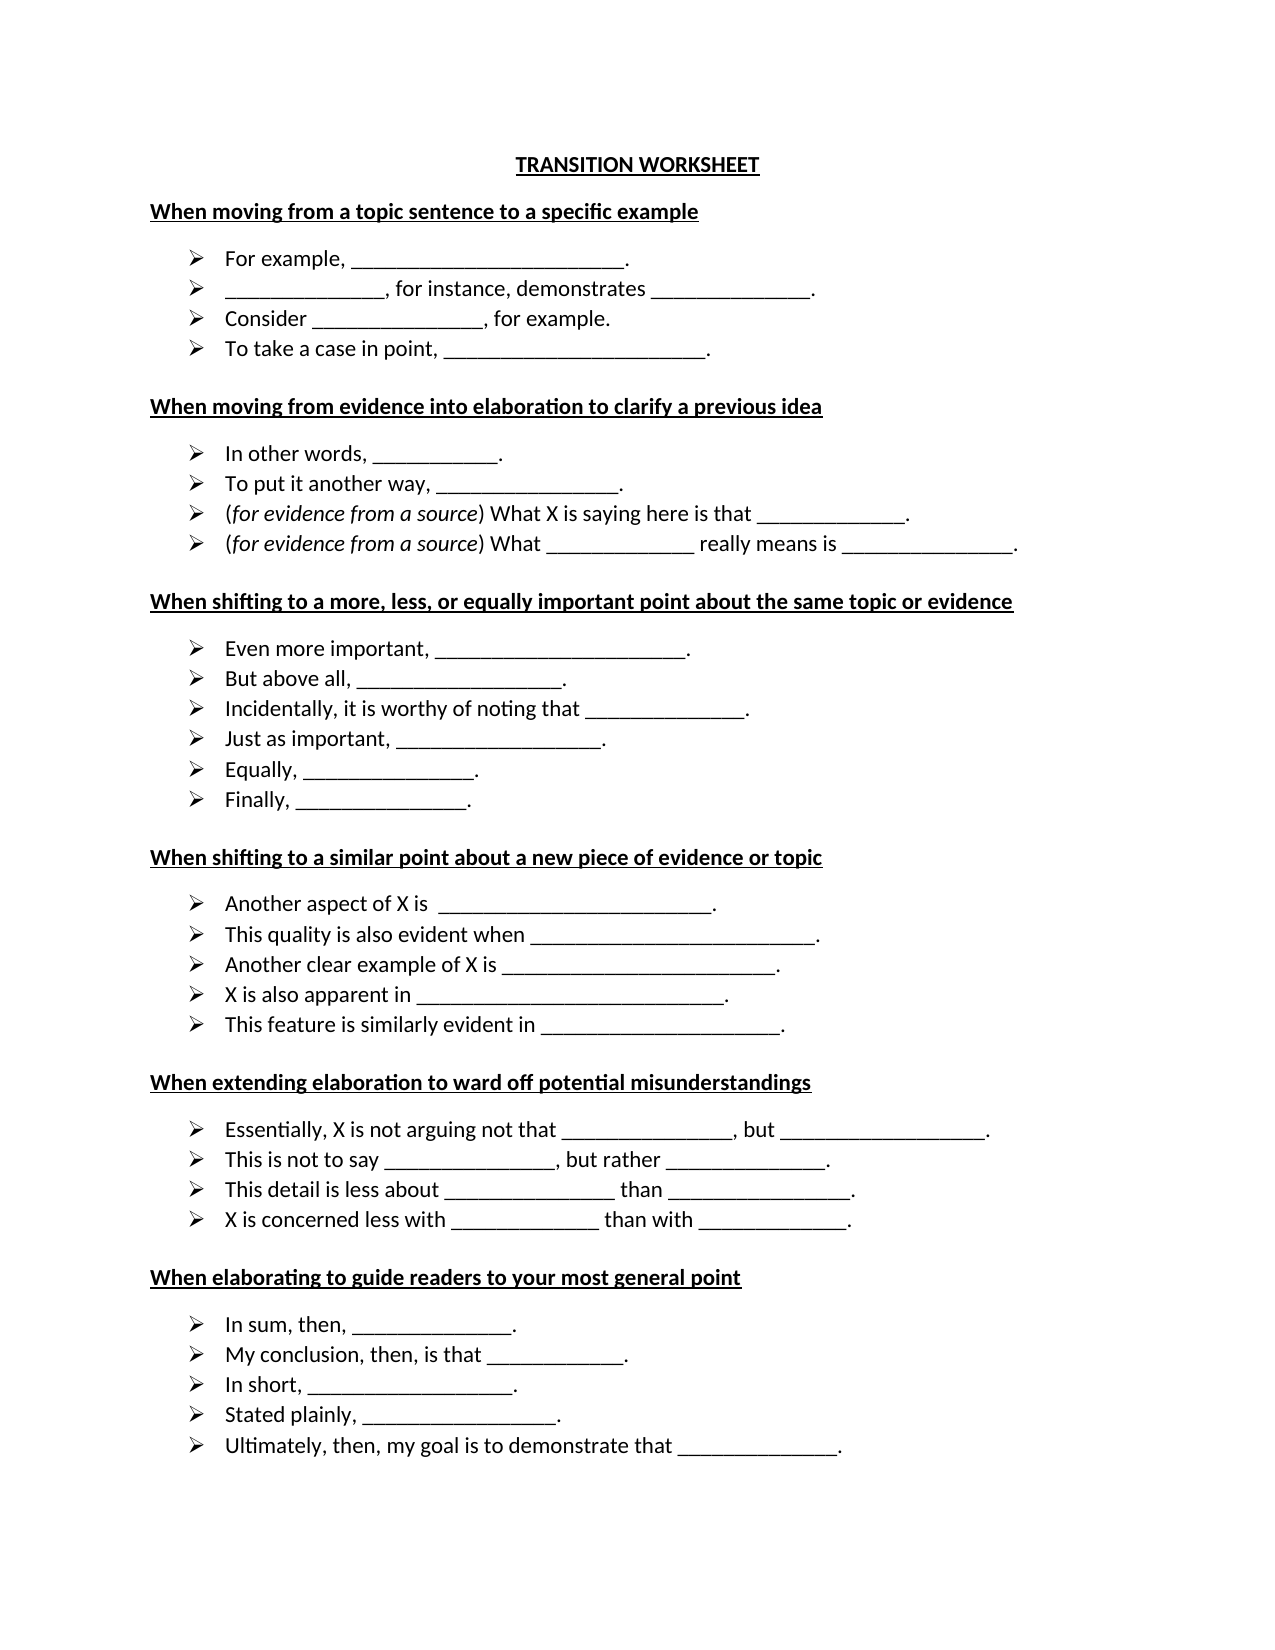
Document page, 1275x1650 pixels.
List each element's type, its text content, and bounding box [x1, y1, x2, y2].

list Another aspect of X is ________________________. [187, 889, 1125, 917]
text When shifting to a more, less, or equally important point about the same topic or evidence [150, 587, 1125, 615]
list ______________, for instance, demonstrates ______________. [187, 274, 1125, 302]
list My conclusion, then, is that ____________. [187, 1340, 1125, 1368]
list (for evidence from a source) What _____________ really means is _______________. [187, 529, 1125, 557]
list Even more important, ______________________. [187, 634, 1125, 662]
list This detail is less about _______________ than ________________. [187, 1175, 1125, 1203]
text TRANSITION WORKSHEET [150, 150, 1125, 178]
list X is concerned less with _____________ than with _____________. [187, 1205, 1125, 1233]
list Incidentally, it is worthy of noting that ______________. [187, 694, 1125, 722]
list Ultimately, then, my goal is to demonstrate that ______________. [187, 1431, 1125, 1459]
text When moving from evidence into elaboration to clarify a previous idea [150, 392, 1125, 420]
list In short, __________________. [187, 1370, 1125, 1398]
list Consider _______________, for example. [187, 304, 1125, 332]
list To take a case in point, _______________________. [187, 334, 1125, 362]
list In sum, then, ______________. [187, 1310, 1125, 1338]
text When extending elaboration to ward off potential misunderstandings [150, 1068, 1125, 1096]
list But above all, __________________. [187, 664, 1125, 692]
list Essentially, X is not arguing not that _______________, but __________________. [187, 1115, 1125, 1143]
list For example, ________________________. [187, 244, 1125, 272]
list Finally, _______________. [187, 785, 1125, 813]
text When shifting to a similar point about a new piece of evidence or topic [150, 843, 1125, 871]
list In other words, ___________. [187, 439, 1125, 467]
list Stated plainly, _________________. [187, 1401, 1125, 1428]
list This feature is similarly evident in _____________________. [187, 1010, 1125, 1038]
list X is also apparent in ___________________________. [187, 980, 1125, 1008]
list Equally, _______________. [187, 755, 1125, 783]
list Just as important, __________________. [187, 724, 1125, 753]
text When elaborating to guide readers to your most general point [150, 1263, 1125, 1291]
list Another clear example of X is ________________________. [187, 950, 1125, 978]
text When moving from a topic sentence to a specific example [150, 197, 1125, 225]
list This is not to say _______________, but rather ______________. [187, 1145, 1125, 1173]
list This quality is also evident when _________________________. [187, 920, 1125, 948]
list (for evidence from a source) What X is saying here is that _____________. [187, 499, 1125, 527]
list To put it another way, ________________. [187, 469, 1125, 497]
